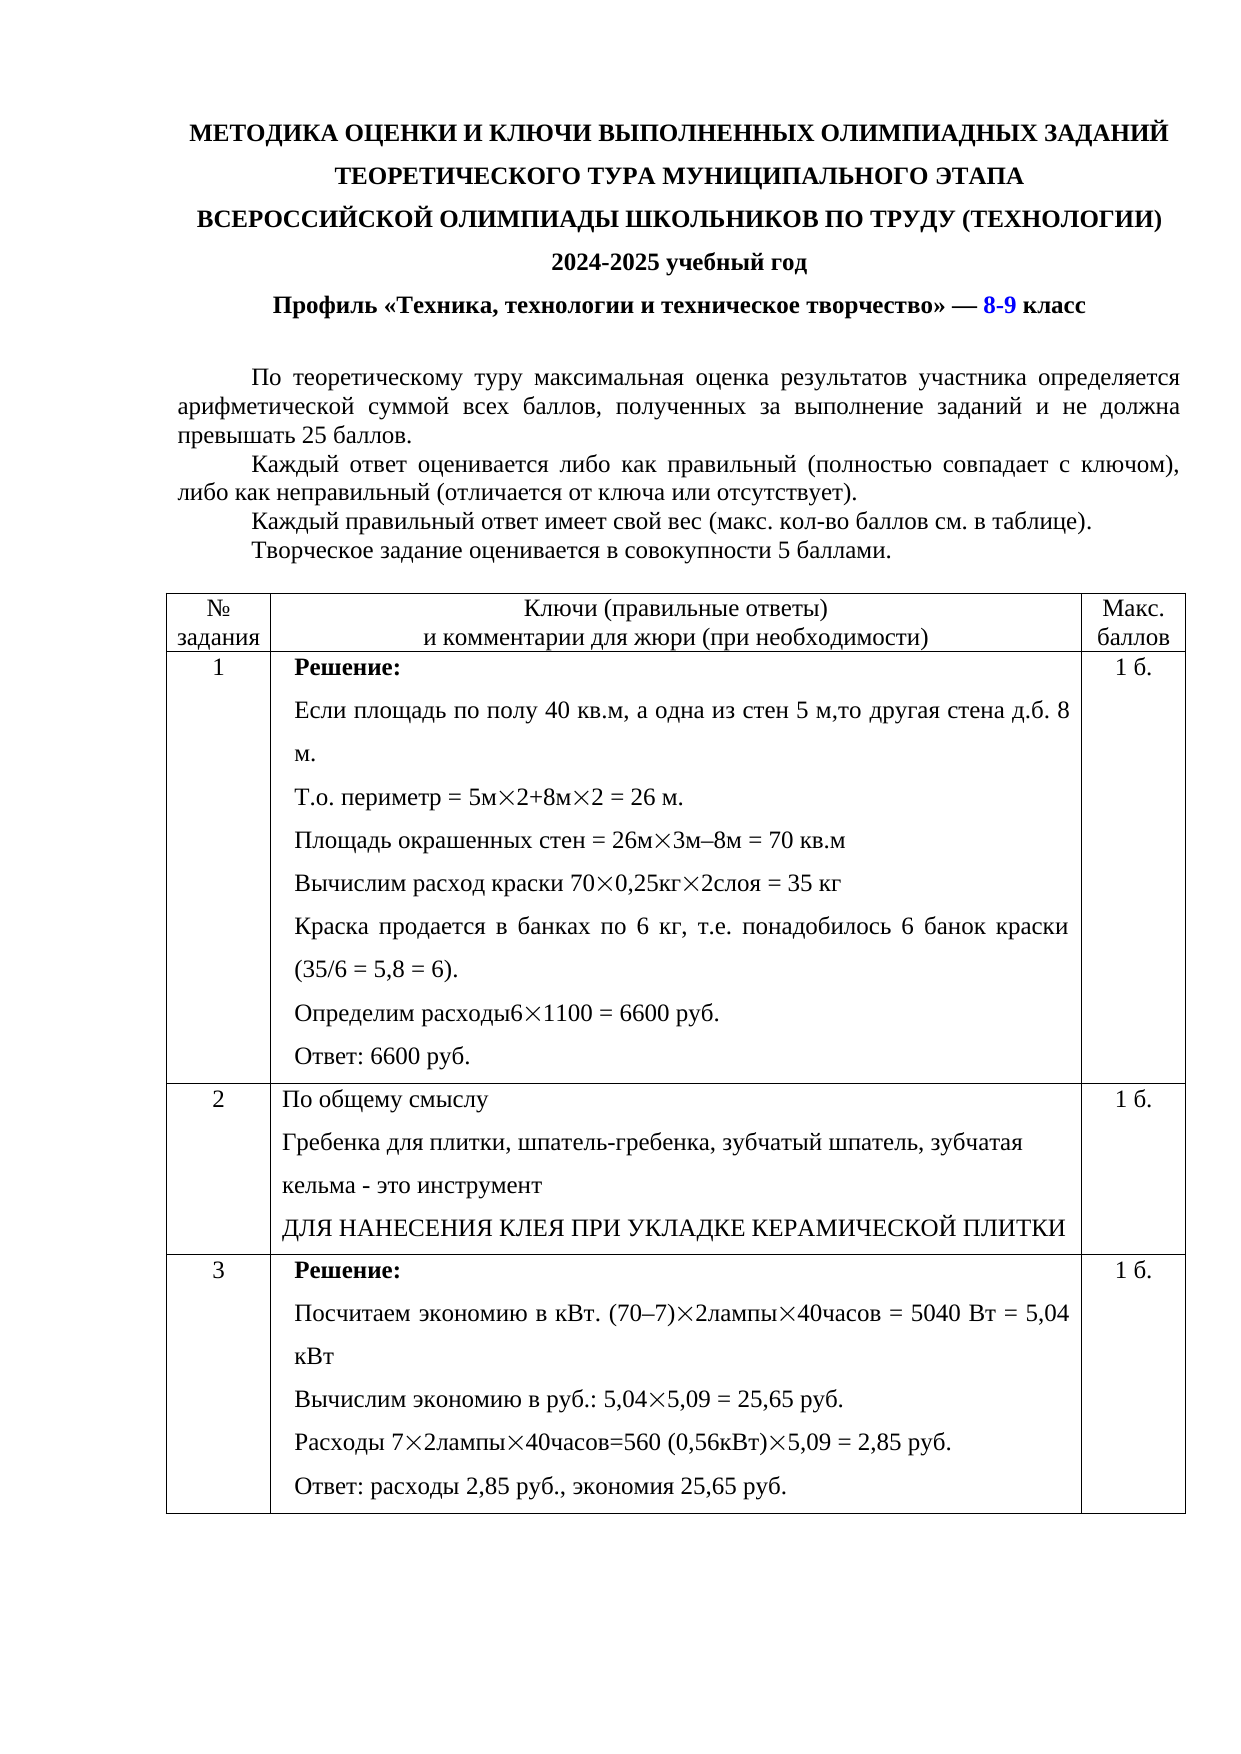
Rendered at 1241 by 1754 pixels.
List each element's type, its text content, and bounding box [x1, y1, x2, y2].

text МЕТОДИКА ОЦЕНКИ И КЛЮЧИ ВЫПОЛНЕННЫХ ОЛИМПИАДНЫХ ЗАДАНИЙ [177, 118, 1181, 147]
table_header № задания [167, 594, 270, 651]
table_header Макс. баллов [1082, 594, 1185, 651]
text По теоретическому туру максимальная оценка результатов участника определяется арифметической суммой всех баллов, полученных за выполнение заданий и не должна превышать 25 баллов. [177, 362, 1181, 449]
table_cell 1 б. [1082, 652, 1185, 1083]
table_cell 2 [167, 1084, 270, 1254]
text ВСЕРОССИЙСКОЙ ОЛИМПИАДЫ ШКОЛЬНИКОВ ПО ТРУДУ (ТЕХНОЛОГИИ) [177, 204, 1181, 233]
text 2024-2025 учебный год [177, 247, 1181, 276]
table_cell 1 [167, 652, 270, 1083]
table_header Ключи (правильные ответы) и комментарии для жюри (при необходимости) [271, 594, 1081, 651]
table_cell По общему смыслу Гребенка для плитки, шпатель-гребенка, зубчатый шпатель, зубчатая кельма - это инструмент ДЛЯ НАНЕСЕНИЯ КЛЕЯ ПРИ УКЛАДКЕ КЕРАМИЧЕСКОЙ ПЛИТКИ [271, 1084, 1081, 1254]
text Профиль «Техника, технологии и техническое творчество» ― 8-9 класс [177, 291, 1181, 319]
text ТЕОРЕТИЧЕСКОГО ТУРА МУНИЦИПАЛЬНОГО ЭТАПА [177, 161, 1181, 190]
table_cell Решение: Посчитаем экономию в кВт. (70–7)2лампы40часов = 5040 Вт = 5,04 кВт Вычислим экономию в руб.: 5,045,09 = 25,65 руб. Расходы 72лампы40часов=560 (0,56кВт)5,09 = 2,85 руб. Ответ: расходы 2,85 руб., экономия 25,65 руб. [271, 1255, 1081, 1513]
table_cell 1 б. [1082, 1255, 1185, 1513]
table_cell 1 б. [1082, 1084, 1185, 1254]
text Творческое задание оценивается в совокупности 5 баллами. [177, 535, 1181, 564]
text Каждый ответ оценивается либо как правильный (полностью совпадает с ключом), либо как неправильный (отличается от ключа или отсутствует). [177, 449, 1181, 506]
table_cell Решение: Если площадь по полу 40 кв.м, а одна из стен 5 м,то другая стена д.б. 8 м. Т.о. периметр = 5м2+8м2 = 26 м. Площадь окрашенных стен = 26м3м–8м = 70 кв.м Вычислим расход краски 700,25кг2слоя = 35 кг Краска продается в банках по 6 кг, т.е. понадобилось 6 банок краски (35/6 = 5,8 = 6). Определим расходы61100 = 6600 руб. Ответ: 6600 руб. [271, 652, 1081, 1083]
text Каждый правильный ответ имеет свой вес (макс. кол-во баллов см. в таблице). [177, 506, 1181, 535]
table_cell 3 [167, 1255, 270, 1513]
